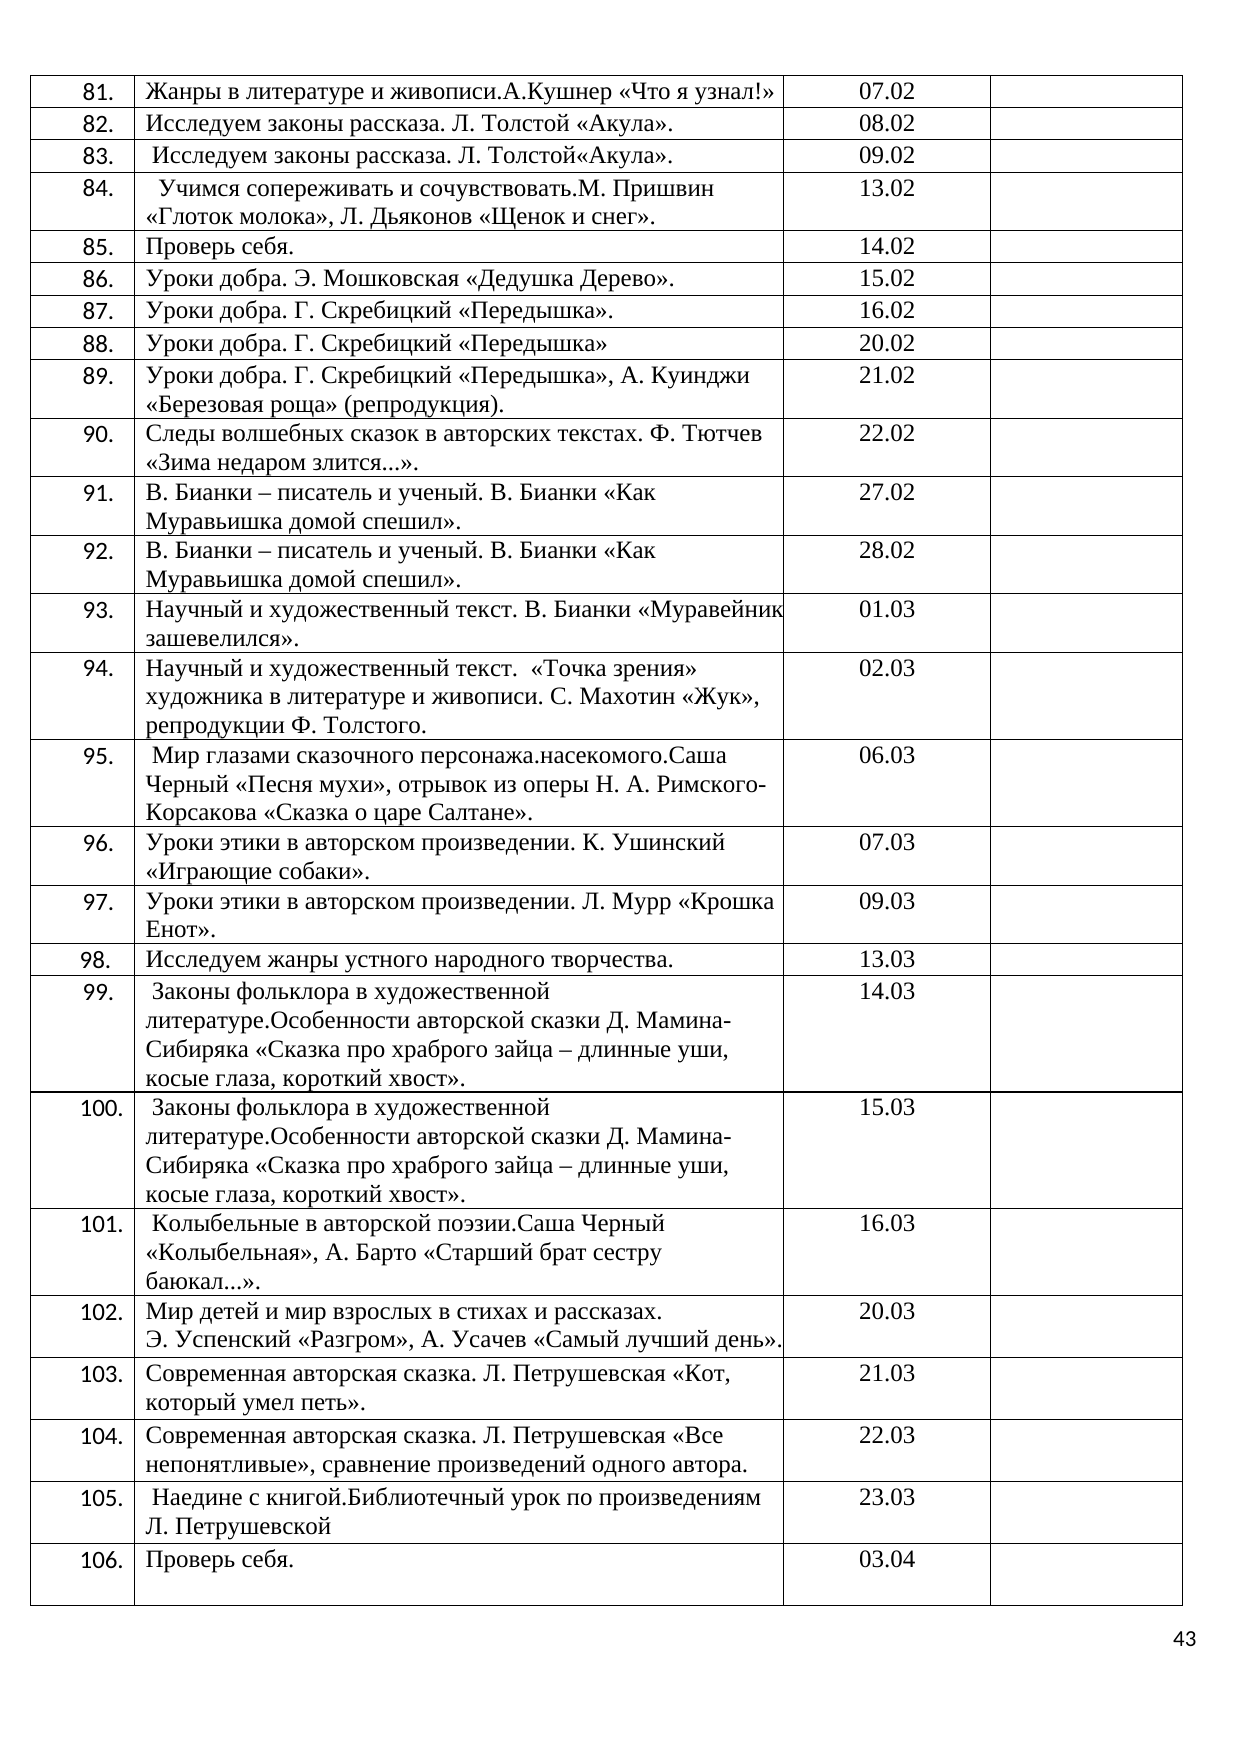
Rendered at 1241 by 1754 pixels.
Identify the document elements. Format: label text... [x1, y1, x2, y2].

table_cell 07.03 [784, 827, 990, 885]
table_cell В. Бианки – писатель и ученый. В. Бианки «Как Муравьишка домой спешил». [135, 536, 783, 593]
table_cell [991, 653, 1182, 739]
table_cell [31, 1358, 134, 1419]
table_cell Уроки добра. Э. Мошковская «Дедушка Дерево». [135, 263, 783, 294]
table_cell [31, 1482, 134, 1543]
table_cell [991, 173, 1182, 230]
table_cell [31, 1093, 134, 1207]
table_cell 14.02 [784, 231, 990, 262]
table_cell [31, 1296, 134, 1357]
table_cell [31, 76, 134, 107]
table_cell Уроки добра. Г. Скребицкий «Передышка», А. Куинджи «Березовая роща» (репродукция). [135, 360, 783, 417]
table_cell 03.04 [784, 1544, 990, 1605]
table_cell [991, 328, 1182, 359]
table_cell [31, 477, 134, 534]
table_cell 09.02 [784, 140, 990, 172]
table_cell 15.02 [784, 263, 990, 294]
table_cell Мир глазами сказочного персонажа.насекомого.Саша Черный «Песня мухи», отрывок из оперы Н. А. Римского-Корсакова «Сказка о царе Салтане». [135, 740, 783, 826]
table_cell 20.02 [784, 328, 990, 359]
table_cell Следы волшебных сказок в авторских текстах. Ф. Тютчев «Зима недаром злится...». [135, 419, 783, 476]
table_cell [991, 740, 1182, 826]
table_cell [991, 360, 1182, 417]
table_cell [31, 653, 134, 739]
table_cell 22.03 [784, 1420, 990, 1481]
table_cell Уроки этики в авторском произведении. К. Ушинский «Играющие собаки». [135, 827, 783, 885]
table_cell [31, 827, 134, 885]
table_cell 02.03 [784, 653, 990, 739]
table_cell Исследуем жанры устного народного творчества. [135, 944, 783, 975]
table_cell [991, 1209, 1182, 1295]
table_cell [991, 76, 1182, 107]
table_cell [31, 740, 134, 826]
table_cell [31, 1420, 134, 1481]
table_cell 01.03 [784, 594, 990, 652]
table_cell 06.03 [784, 740, 990, 826]
table_cell 20.03 [784, 1296, 990, 1357]
table_cell [31, 296, 134, 327]
table_cell Уроки добра. Г. Скребицкий «Передышка» [135, 328, 783, 359]
table_cell 23.03 [784, 1482, 990, 1543]
table_cell [31, 140, 134, 172]
table_cell [991, 594, 1182, 652]
table_cell Жанры в литературе и живописи.А.Кушнер «Что я узнал!» [135, 76, 783, 107]
table_cell Исследуем законы рассказа. Л. Толстой«Акула». [135, 140, 783, 172]
table_cell [31, 1209, 134, 1295]
table_cell [991, 1482, 1182, 1543]
table_cell Колыбельные в авторской поэзии.Саша Черный «Колыбельная», А. Барто «Старший брат сестру баюкал...». [135, 1209, 783, 1295]
table_cell [991, 886, 1182, 943]
table_cell В. Бианки – писатель и ученый. В. Бианки «Как Муравьишка домой спешил». [135, 477, 783, 534]
table_cell [991, 231, 1182, 262]
table_cell [31, 360, 134, 417]
table_cell 16.02 [784, 296, 990, 327]
table_cell [991, 944, 1182, 975]
table_cell 28.02 [784, 536, 990, 593]
table_cell Исследуем законы рассказа. Л. Толстой «Акула». [135, 108, 783, 139]
table_cell 13.03 [784, 944, 990, 975]
table_cell 16.03 [784, 1209, 990, 1295]
table_cell [31, 419, 134, 476]
table_cell [991, 827, 1182, 885]
table_cell [991, 1093, 1182, 1207]
table_cell 07.02 [784, 76, 990, 107]
table_cell [991, 419, 1182, 476]
table_cell Законы фольклора в художественной литературе.Особенности авторской сказки Д. Мамина-Сибиряка «Сказка про храброго зайца – длинные уши, косые глаза, короткий хвост». [135, 976, 783, 1091]
table_cell [991, 1296, 1182, 1357]
table_cell [991, 536, 1182, 593]
table_cell [991, 296, 1182, 327]
table_cell [991, 263, 1182, 294]
table_cell [31, 328, 134, 359]
table_cell 21.02 [784, 360, 990, 417]
table_cell [31, 1544, 134, 1605]
table_cell [31, 536, 134, 593]
table_cell [31, 263, 134, 294]
table_cell [991, 1544, 1182, 1605]
table_cell Уроки этики в авторском произведении. Л. Мурр «Крошка Енот». [135, 886, 783, 943]
table_cell Проверь себя. [135, 231, 783, 262]
table_cell 22.02 [784, 419, 990, 476]
table_cell [991, 140, 1182, 172]
table_cell [31, 231, 134, 262]
table_cell Учимся сопереживать и сочувствовать.М. Пришвин «Глоток молока», Л. Дьяконов «Щенок и снег». [135, 173, 783, 230]
table_cell Уроки добра. Г. Скребицкий «Передышка». [135, 296, 783, 327]
table_cell [991, 1358, 1182, 1419]
table_cell 15.03 [784, 1093, 990, 1207]
table_cell Современная авторская сказка. Л. Петрушевская «Все непонятливые», сравнение произведений одного автора. [135, 1420, 783, 1481]
table_cell 27.02 [784, 477, 990, 534]
table_cell 09.03 [784, 886, 990, 943]
table_cell Законы фольклора в художественной литературе.Особенности авторской сказки Д. Мамина-Сибиряка «Сказка про храброго зайца – длинные уши, косые глаза, короткий хвост». [135, 1093, 783, 1207]
table_cell [31, 976, 134, 1091]
table_cell 08.02 [784, 108, 990, 139]
table_cell Научный и художественный текст. «Точка зрения» художника в литературе и живописи. С. Махотин «Жук», репродукции Ф. Толстого. [135, 653, 783, 739]
table_cell [991, 108, 1182, 139]
table_cell [991, 477, 1182, 534]
table_cell Проверь себя. [135, 1544, 783, 1605]
table_cell [991, 1420, 1182, 1481]
table_cell Наедине с книгой.Библиотечный урок по произведениям Л. Петрушевской [135, 1482, 783, 1543]
table_cell 21.03 [784, 1358, 990, 1419]
table_cell Современная авторская сказка. Л. Петрушевская «Кот, который умел петь». [135, 1358, 783, 1419]
table_cell [31, 108, 134, 139]
table_cell 13.02 [784, 173, 990, 230]
table_cell [31, 886, 134, 943]
table_cell Мир детей и мир взрослых в стихах и рассказах. Э. Успенский «Разгром», А. Усачев «Самый лучший день». [135, 1296, 783, 1357]
table_cell [31, 944, 134, 975]
table_cell [31, 594, 134, 652]
table_cell [31, 173, 134, 230]
table_cell Научный и художественный текст. В. Бианки «Муравейник зашевелился». [135, 594, 783, 652]
table_cell 14.03 [784, 976, 990, 1091]
table_cell [991, 976, 1182, 1091]
